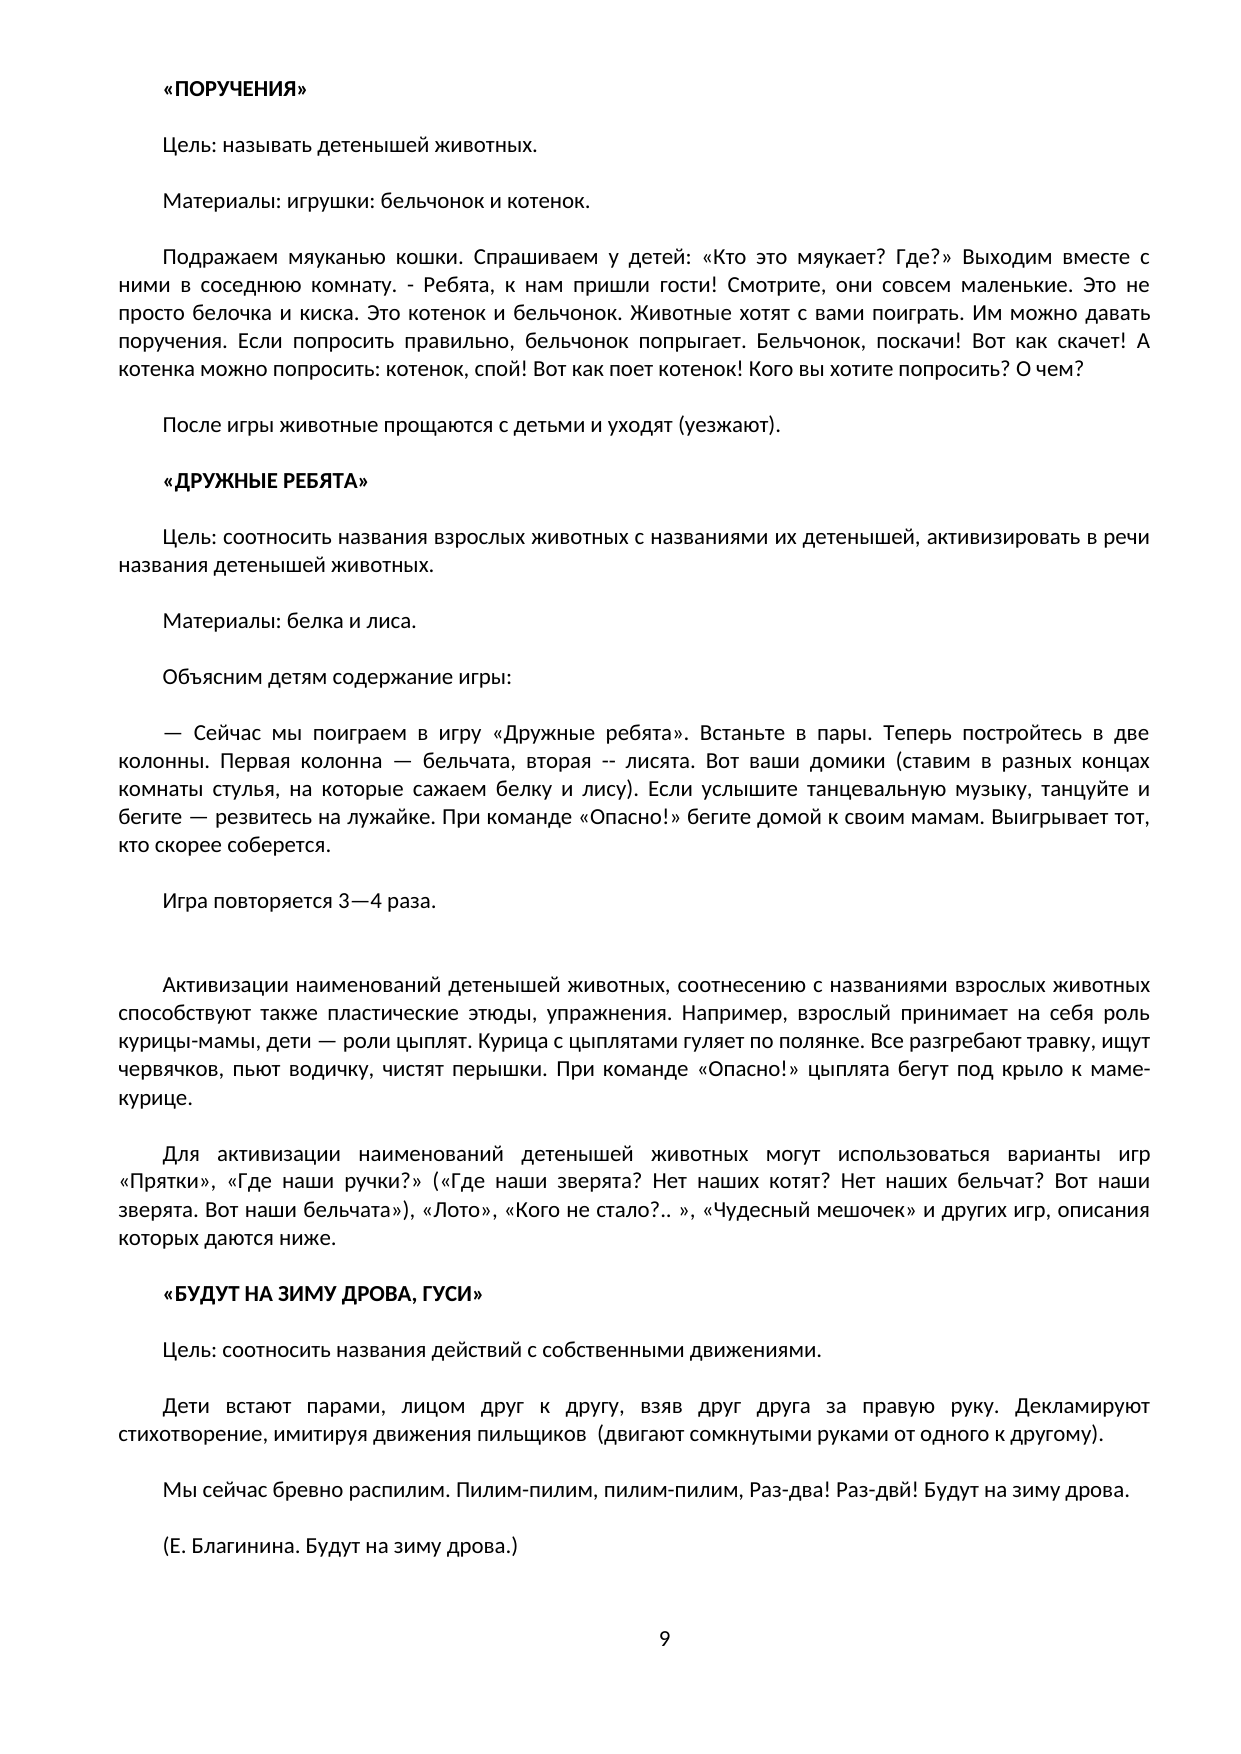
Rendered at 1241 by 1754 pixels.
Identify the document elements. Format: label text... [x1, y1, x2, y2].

text Материалы: белка и лиса. [118, 606, 1152, 634]
text Цель: называть детенышей животных. [118, 130, 1152, 158]
text Подражаем мяуканью кошки. Спрашиваем у детей: «Кто это мяукает? Где?» Выходим вместе с ними в соседнюю комнату. - Ребята, к нам пришли гости! Смотрите, они совсем маленькие. Это не просто белочка и киска. Это котенок и бельчонок. Животные хотят с вами поиграть. Им можно давать поручения. Если попросить правильно, бельчонок попрыгает. Бельчонок, поскачи! Вот как скачет! А котенка можно попросить: котенок, спой! Вот как поет котенок! Кого вы хотите попросить? О чем? [118, 242, 1152, 382]
text После игры животные прощаются с детьми и уходят (уезжают). [118, 410, 1152, 438]
text Игра повторяется 3—4 раза. [118, 886, 1152, 914]
text Активизации наименований детенышей животных, соотнесению с названиями взрослых животных способствуют также пластические этюды, упражнения. Например, взрослый принимает на себя роль курицы-мамы, дети — роли цыплят. Курица с цыплятами гуляет по полянке. Все разгребают травку, ищут червячков, пьют водичку, чистят перышки. При команде «Опасно!» цыплята бегут под крыло к маме-курице. [118, 971, 1152, 1111]
text — Сейчас мы поиграем в игру «Дружные ребята». Встаньте в пары. Теперь постройтесь в две колонны. Первая колонна — бельчата, вторая -- лисята. Вот ваши домики (ставим в разных концах комнаты стулья, на которые сажаем белку и лису). Если услышите танцевальную музыку, танцуйте и бегите — резвитесь на лужайке. При команде «Опасно!» бегите домой к своим мамам. Выигрывает тот, кто скорее соберется. [118, 718, 1152, 858]
text Цель: соотносить названия действий с собственными движениями. [118, 1335, 1152, 1363]
text Для активизации наименований детенышей животных могут использоваться варианты игр «Прятки», «Где наши ручки?» («Где наши зверята? Нет наших котят? Нет наших бельчат? Вот наши зверята. Вот наши бельчата»), «Лото», «Кого не стало?.. », «Чудесный мешочек» и других игр, описания которых даются ниже. [118, 1139, 1152, 1251]
text «ДРУЖНЫЕ РЕБЯТА» [118, 466, 1152, 494]
text Дети встают парами, лицом друг к другу, взяв друг друга за правую руку. Декламируют стихотворение, имитируя движения пильщиков (двигают сомкнутыми руками от одного к другому). [118, 1391, 1152, 1447]
text «БУДУТ НА ЗИМУ ДРОВА, ГУСИ» [118, 1279, 1152, 1307]
text Мы сейчас бревно распилим. Пилим-пилим, пилим-пилим, Раз-два! Раз-двй! Будут на зиму дрова. [118, 1475, 1152, 1503]
text Цель: соотносить названия взрослых животных с названиями их детенышей, активизировать в речи названия детенышей животных. [118, 522, 1152, 578]
text Материалы: игрушки: бельчонок и котенок. [118, 186, 1152, 214]
text «ПОРУЧЕНИЯ» [118, 74, 1152, 102]
text Объясним детям содержание игры: [118, 662, 1152, 690]
text (Е. Благинина. Будут на зиму дрова.) [118, 1531, 1152, 1559]
